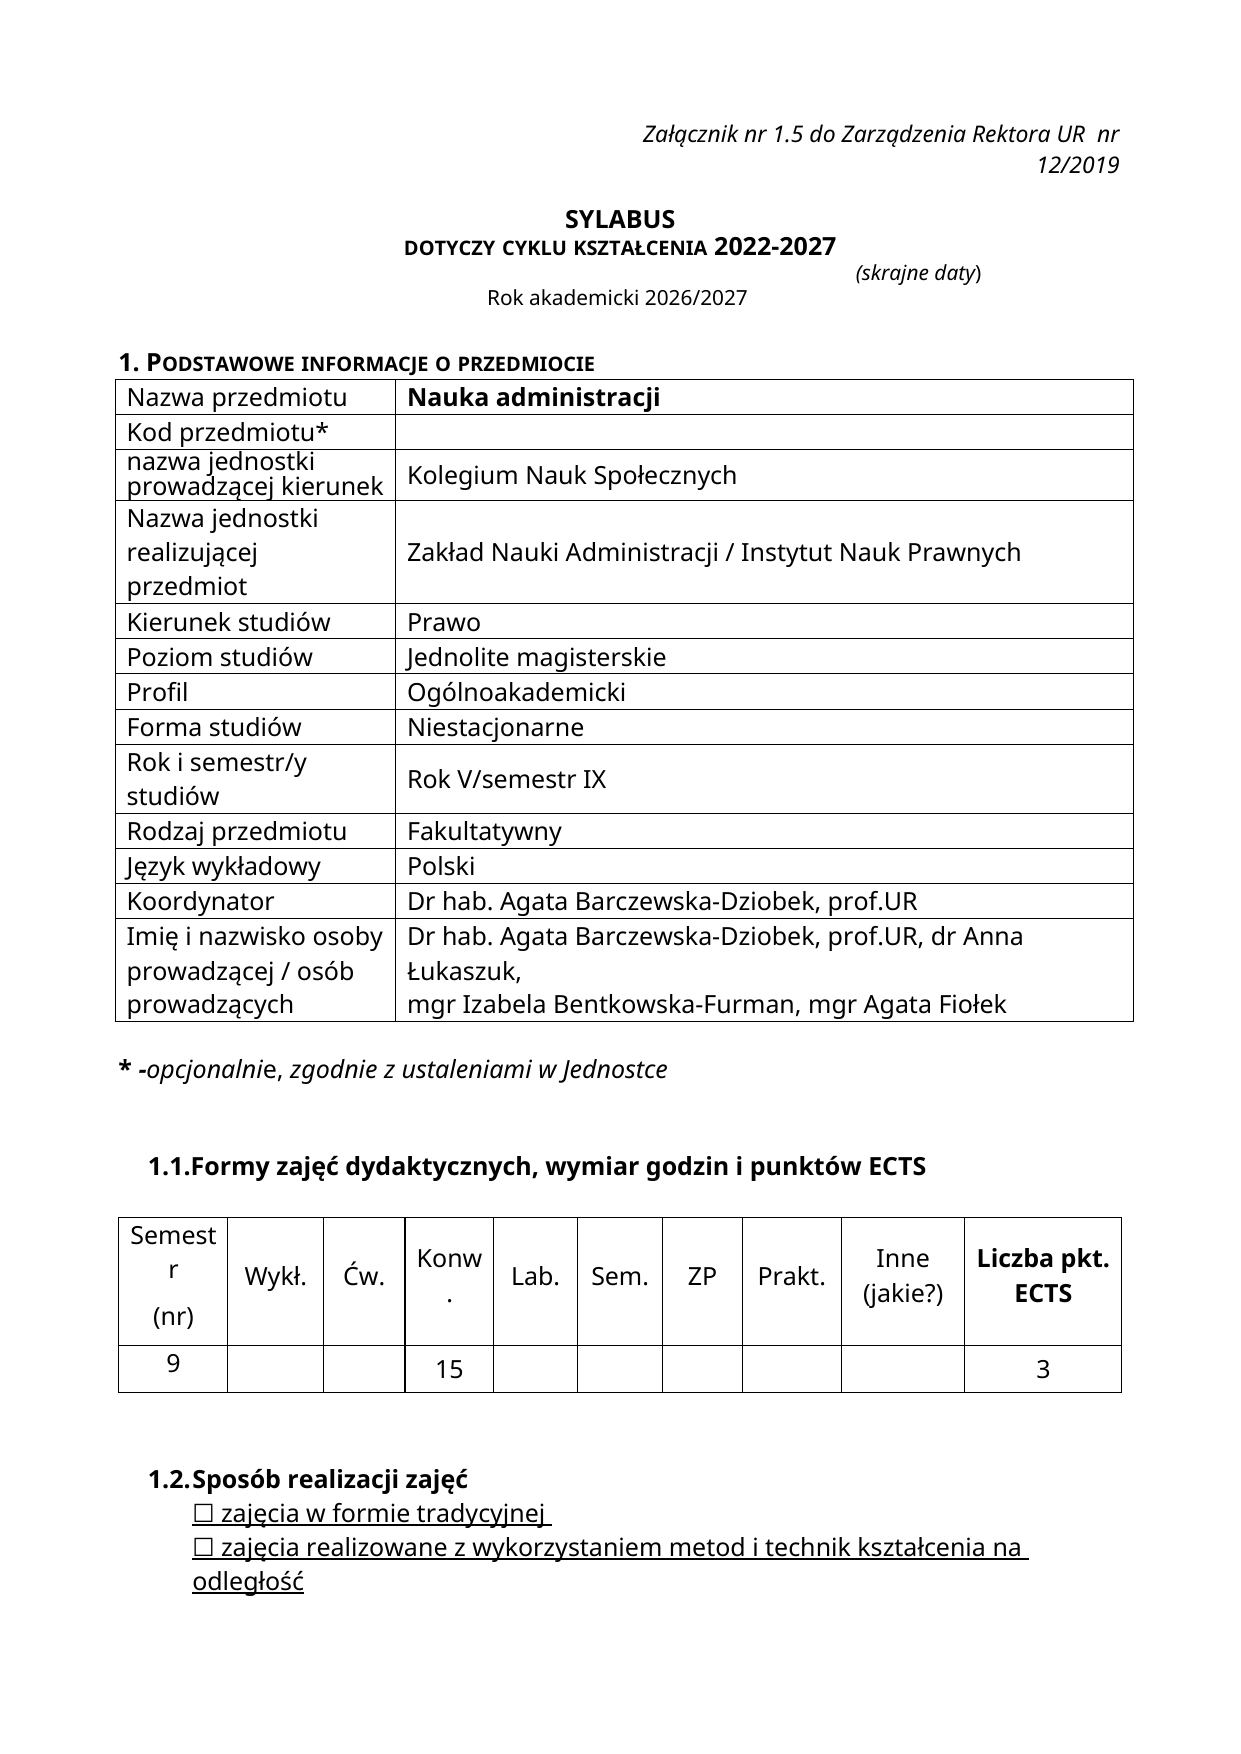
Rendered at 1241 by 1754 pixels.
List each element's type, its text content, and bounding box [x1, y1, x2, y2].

table_cell Ogólnoakademicki [396, 674, 1133, 708]
text * -opcjonalnie, zgodnie z ustaleniami w Jednostce [118, 1051, 1122, 1086]
table_header Semestr (nr) [119, 1218, 227, 1345]
table_cell Dr hab. Agata Barczewska-Dziobek, prof.UR, dr Anna Łukaszuk, mgr Izabela Bentkowska-Furman, mgr Agata Fiołek [396, 919, 1133, 1021]
table_cell Dr hab. Agata Barczewska-Dziobek, prof.UR [396, 884, 1133, 918]
table_cell Rok V/semestr IX [396, 745, 1133, 813]
table_cell Polski [396, 849, 1133, 883]
table_header Wykł. [228, 1218, 323, 1345]
table_cell [743, 1346, 841, 1392]
table_cell Prawo [396, 604, 1133, 638]
text 1.1.Formy zajęć dydaktycznych, wymiar godzin i punktów ECTS [148, 1149, 1122, 1183]
table_cell [494, 1346, 577, 1392]
table_header ZP [663, 1218, 742, 1345]
text ☐ zajęcia realizowane z wykorzystaniem metod i technik kształcenia na odległość [192, 1529, 1122, 1598]
table_header Liczba pkt. ECTS [965, 1218, 1121, 1345]
table_cell Kolegium Nauk Społecznych [396, 450, 1133, 500]
table_cell [842, 1346, 964, 1392]
table_header Konw. [406, 1218, 493, 1345]
table_cell Rok i semestr/y studiów [116, 745, 395, 813]
table_cell Forma studiów [116, 710, 395, 743]
table_cell Koordynator [116, 884, 395, 918]
table_cell [578, 1346, 662, 1392]
table_header Inne (jakie?) [842, 1218, 964, 1345]
text 1.2. Sposób realizacji zajęć [148, 1461, 1122, 1496]
text Załącznik nr 1.5 do Zarządzenia Rektora UR nr 12/2019 [118, 118, 1122, 181]
table_cell Jednolite magisterskie [396, 639, 1133, 673]
table_cell 3 [965, 1346, 1121, 1392]
text ☐ zajęcia w formie tradycyjnej [192, 1496, 1122, 1529]
table_cell Niestacjonarne [396, 710, 1133, 743]
table_header Lab. [494, 1218, 577, 1345]
table_cell nazwa jednostki prowadzącej kierunek [116, 450, 395, 500]
table_cell Kod przedmiotu* [116, 415, 395, 449]
table_cell Poziom studiów [116, 639, 395, 673]
table_header Sem. [578, 1218, 662, 1345]
table_cell [396, 415, 1133, 449]
text Rok akademicki 2026/2027 [118, 286, 1122, 311]
table_cell [663, 1346, 742, 1392]
text SYLABUS [118, 201, 1122, 236]
text dotyczy cyklu kształcenia 2022-2027 [118, 236, 1122, 261]
table_header Ćw. [324, 1218, 404, 1345]
table_cell 15 [406, 1346, 493, 1392]
table_cell Kierunek studiów [116, 604, 395, 638]
table_cell Fakultatywny [396, 814, 1133, 848]
table_cell [228, 1346, 323, 1392]
table_cell Nazwa jednostki realizującej przedmiot [116, 501, 395, 603]
table_header Prakt. [743, 1218, 841, 1345]
table_cell Zakład Nauki Administracji / Instytut Nauk Prawnych [396, 501, 1133, 603]
table_header Nauka administracji [396, 380, 1133, 414]
text 1. Podstawowe informacje o przedmiocie [118, 344, 1122, 379]
table_cell Profil [116, 674, 395, 708]
table_cell 9 [119, 1346, 227, 1392]
text (skrajne daty) [118, 261, 1122, 286]
table_cell [324, 1346, 404, 1392]
table_header Nazwa przedmiotu [116, 380, 395, 414]
table_cell Język wykładowy [116, 849, 395, 883]
table_cell Rodzaj przedmiotu [116, 814, 395, 848]
table_cell Imię i nazwisko osoby prowadzącej / osób prowadzących [116, 919, 395, 1021]
